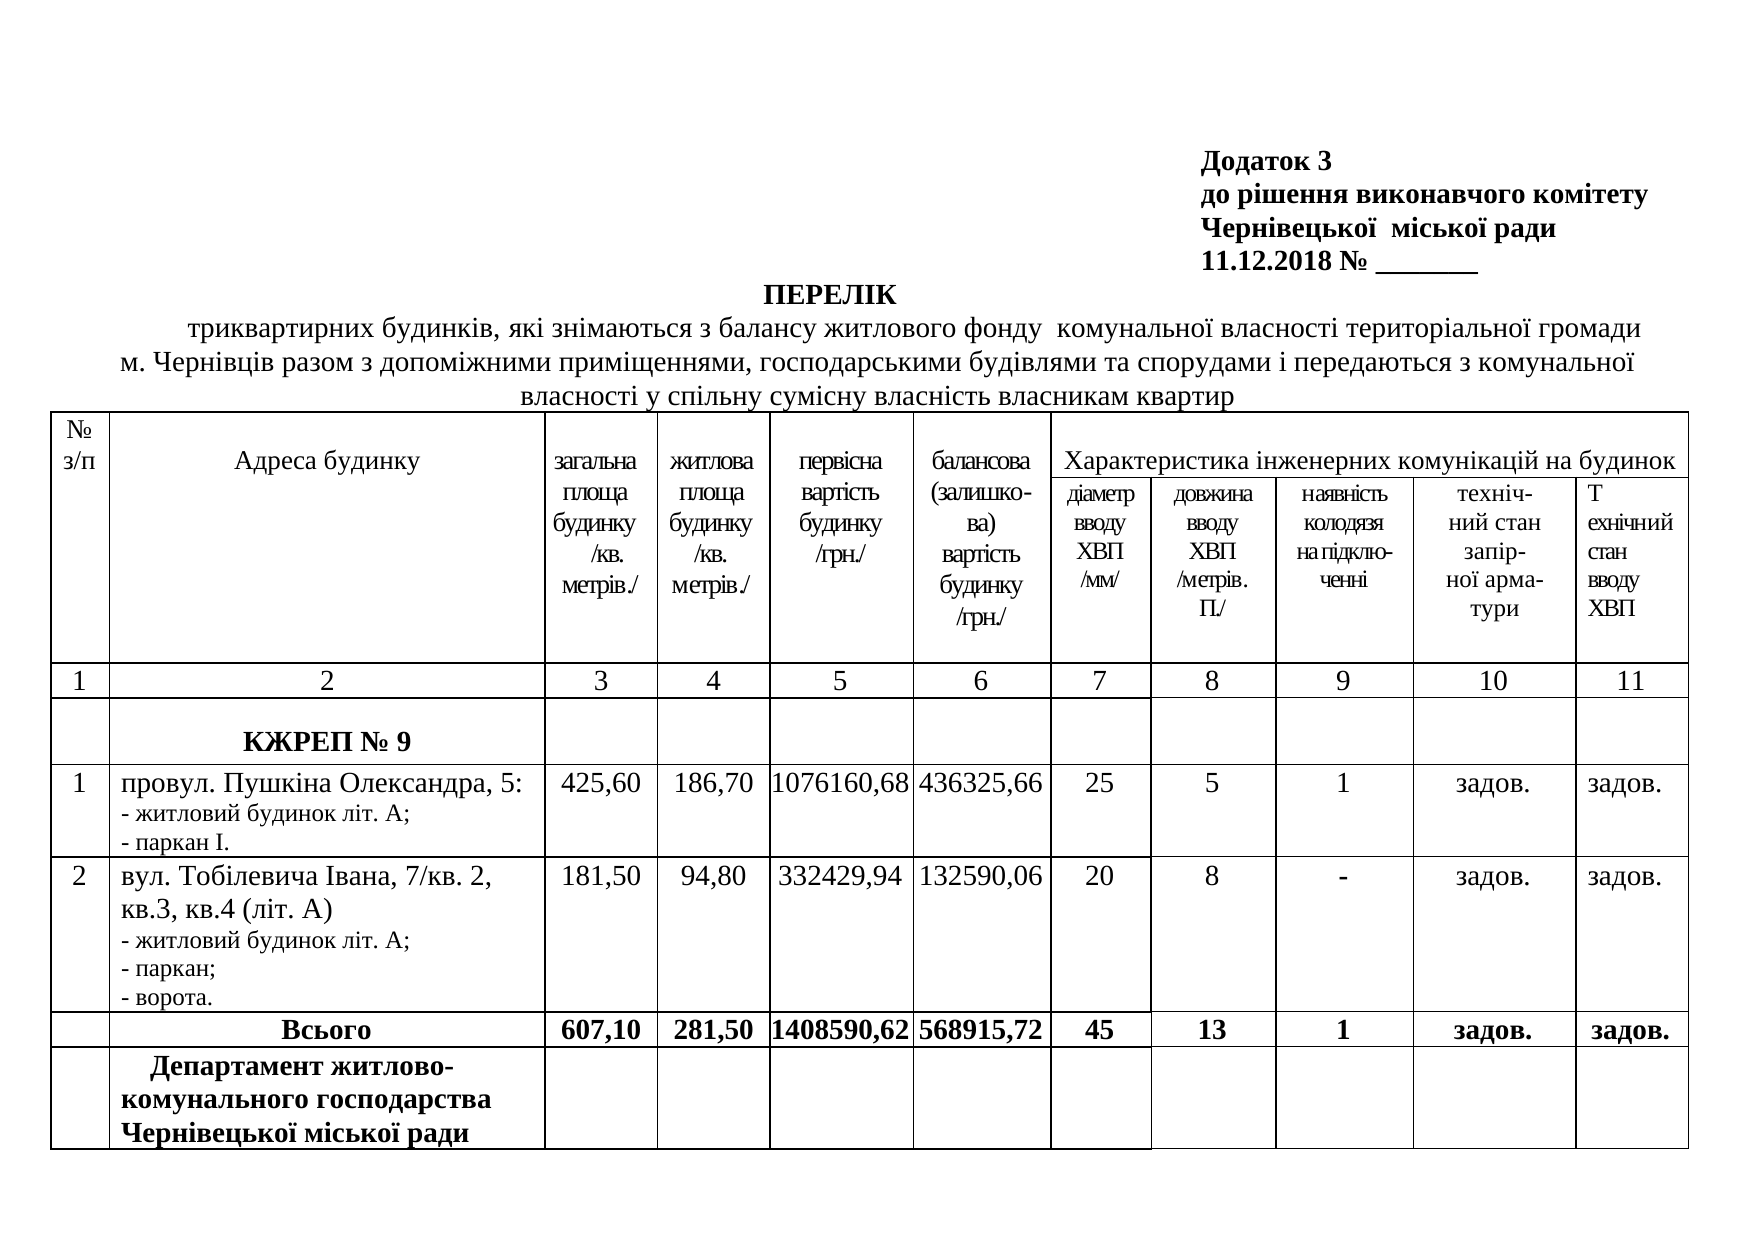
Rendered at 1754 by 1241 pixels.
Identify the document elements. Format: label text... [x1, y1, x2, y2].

table_cell вул. Тобілевича Івана, 7/кв. 2, кв.3, кв.4 (літ. А) - житловий будинок літ. А; - паркан; - ворота. [110, 858, 544, 1011]
table_cell [1414, 1047, 1575, 1148]
table_cell 20 [1052, 858, 1150, 1011]
table_cell [546, 699, 657, 763]
table_cell 568915,72 [914, 1013, 1050, 1046]
table_cell 181,50 [546, 858, 657, 1011]
text Додаток 3 [27, 143, 1728, 176]
table_cell 607,10 [546, 1013, 657, 1046]
table_cell [1277, 1047, 1413, 1148]
table_cell Департамент житлово-комунального господарства Чернівецької міської ради [110, 1048, 544, 1148]
table_cell задов. [1577, 765, 1688, 856]
table_cell Технічний стан вводу ХВП [1577, 478, 1688, 662]
table_cell 281,50 [658, 1013, 769, 1046]
table_cell [52, 1048, 109, 1148]
table_cell 11 [1577, 664, 1688, 697]
table_cell задов. [1577, 1012, 1688, 1046]
table_cell [1414, 698, 1575, 763]
table_cell 1408590,62 [771, 1013, 913, 1046]
table_cell 132590,06 [914, 858, 1050, 1011]
table_cell 1 [52, 765, 109, 856]
table_cell 5 [1152, 765, 1275, 856]
table_cell [914, 699, 1050, 763]
table_cell [914, 1048, 1050, 1148]
table_cell [771, 699, 913, 763]
table_header Характеристика інженерних комунікацій на будинок [1052, 413, 1688, 477]
table_cell [546, 1048, 657, 1148]
table_cell [1052, 1048, 1151, 1148]
table_cell 186,70 [658, 765, 769, 856]
table_header Адреса будинку [110, 413, 544, 662]
table_cell 6 [914, 664, 1050, 697]
table_cell 3 [546, 664, 657, 697]
text власності у спільну сумісну власність власникам квартир [27, 378, 1728, 411]
table_cell 7 [1052, 664, 1150, 697]
table_cell провул. Пушкіна Олександра, 5: - житловий будинок літ. А; - паркан І. [110, 765, 544, 856]
table_header загальна площа будинку /кв. метрів./ [546, 413, 657, 662]
table_cell діаметр вводу ХВП /мм/ [1052, 478, 1150, 662]
table_cell 1 [1277, 765, 1413, 856]
table_cell задов. [1414, 765, 1575, 856]
text до рішення виконавчого комітету [27, 176, 1728, 210]
table_cell КЖРЕП № 9 [110, 699, 544, 763]
table_cell [658, 1048, 769, 1148]
table_cell 5 [771, 664, 913, 697]
table_cell 45 [1052, 1013, 1151, 1046]
table_cell 2 [110, 664, 544, 697]
table_cell 10 [1414, 664, 1575, 697]
table_cell 8 [1152, 664, 1275, 697]
table_cell 436325,66 [914, 765, 1050, 856]
table_cell техніч- ний стан запір- ної арма- тури [1414, 478, 1575, 662]
table_cell [1152, 1047, 1275, 1148]
table_cell 13 [1152, 1012, 1275, 1046]
table_cell 425,60 [546, 765, 657, 856]
table_cell 25 [1052, 765, 1150, 856]
text ПЕРЕЛІК [27, 277, 1710, 311]
table_header первісна вартість будинку /грн./ [771, 413, 913, 662]
table_cell 332429,94 [771, 858, 913, 1011]
table_cell [1277, 698, 1413, 763]
table_cell задов. [1577, 857, 1688, 1011]
text триквартирних будинків, які знімаються з балансу житлового фонду комунальної власності територіальної громади м. Чернівців разом з допоміжними приміщеннями, господарськими будівлями та спорудами і передаються з комунальної [27, 311, 1728, 378]
text 11.12.2018 № _______ [27, 243, 1710, 277]
table_cell [52, 699, 109, 763]
table_cell задов. [1414, 857, 1575, 1011]
table_cell [1152, 698, 1275, 763]
table_cell [771, 1048, 913, 1148]
table_cell Всього [110, 1013, 544, 1046]
table_header балансова (залишко-ва) вартість будинку /грн./ [914, 413, 1050, 662]
table_cell - [1277, 857, 1413, 1011]
table_cell задов. [1414, 1012, 1575, 1046]
table_cell 1 [1277, 1012, 1413, 1046]
table_cell [1052, 699, 1150, 763]
table_cell 2 [52, 858, 109, 1011]
table_cell 1 [52, 664, 109, 697]
table_header житлова площа будинку /кв. метрів./ [658, 413, 769, 662]
table_cell 8 [1152, 857, 1275, 1011]
table_cell 9 [1277, 664, 1413, 697]
table_cell 4 [658, 664, 769, 697]
text Чернівецької міської ради [27, 210, 1734, 243]
table_cell [1577, 698, 1688, 763]
table_cell [658, 699, 769, 763]
table_cell 1076160,68 [771, 765, 913, 856]
table_header № з/п [52, 413, 109, 662]
table_cell [52, 1013, 109, 1046]
table_cell [1577, 1047, 1688, 1148]
table_cell 94,80 [658, 858, 769, 1011]
table_cell довжина вводу ХВП /метрів. П./ [1152, 478, 1275, 662]
table_cell наявність колодязя на підклю-ченні [1277, 478, 1413, 662]
